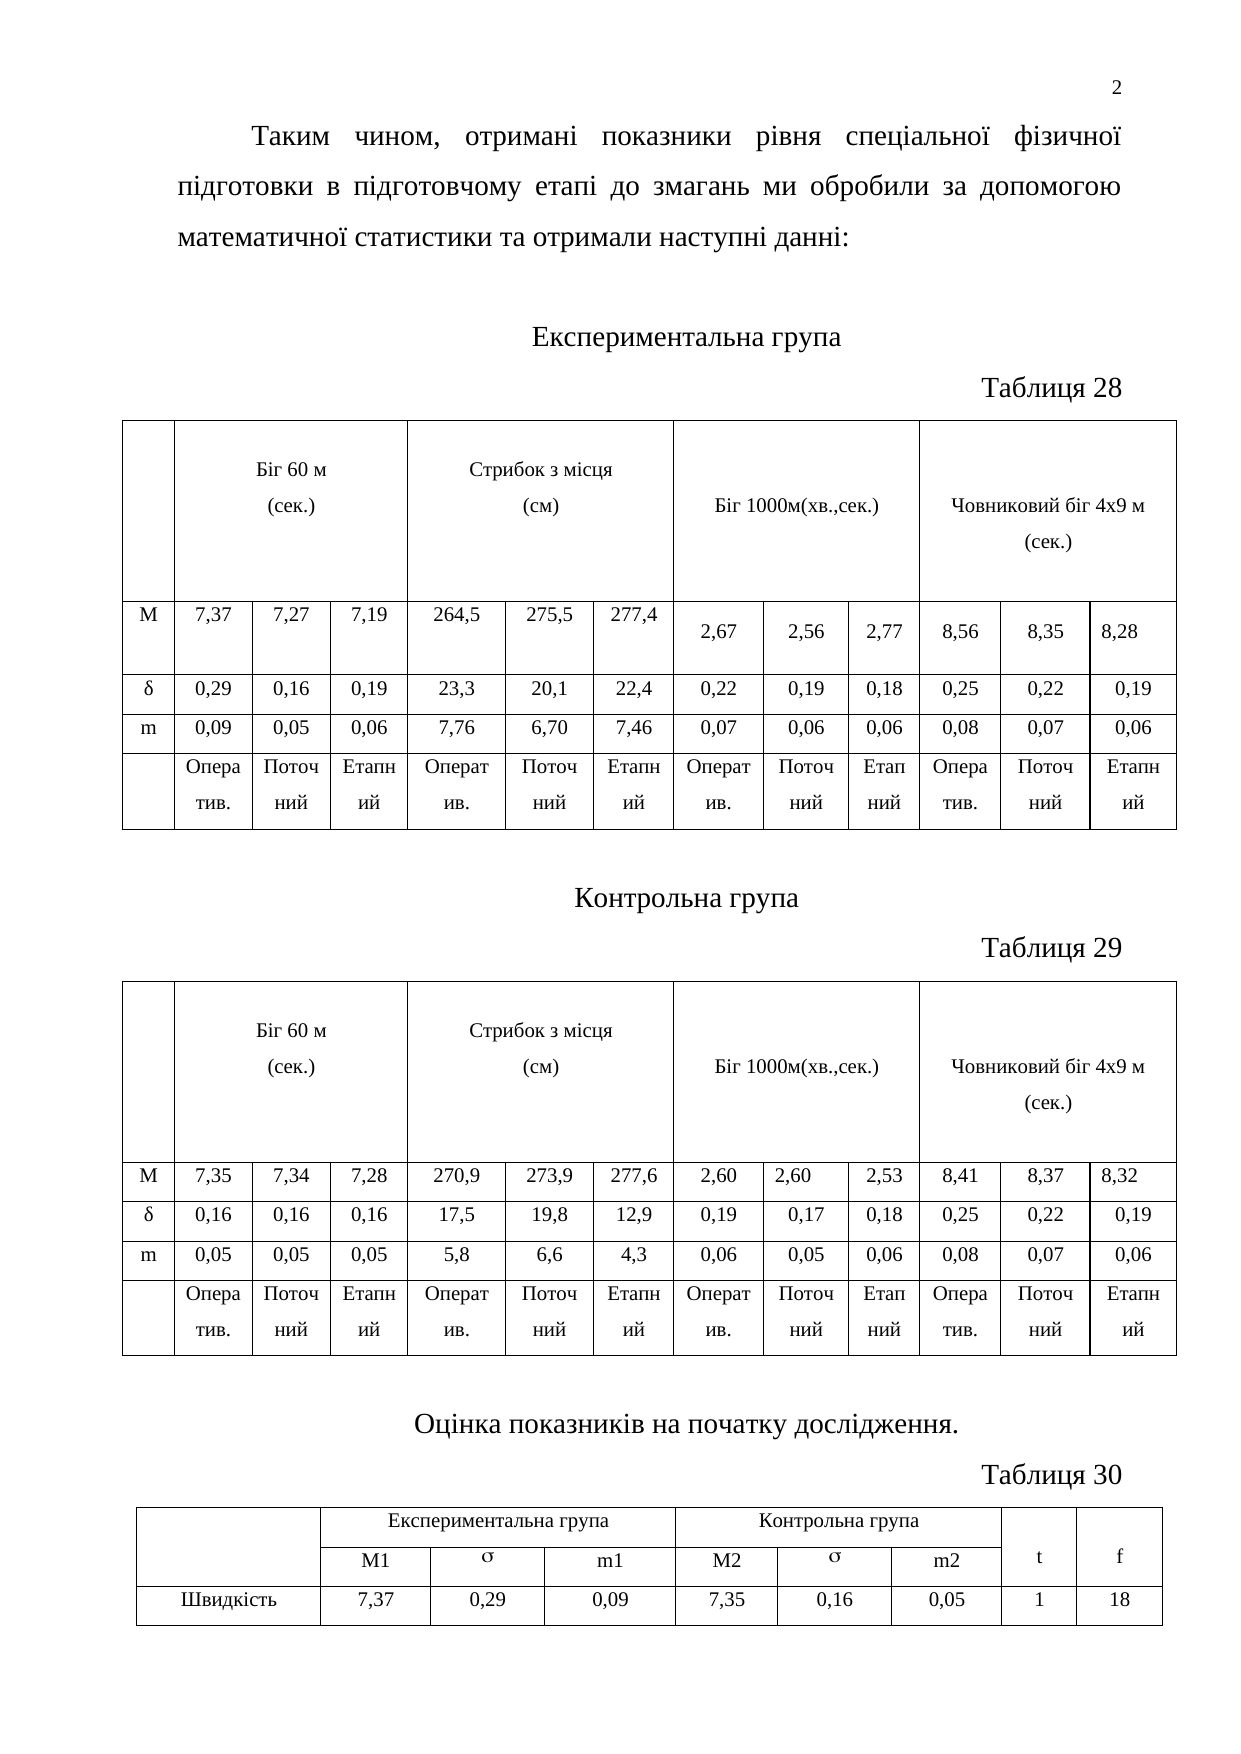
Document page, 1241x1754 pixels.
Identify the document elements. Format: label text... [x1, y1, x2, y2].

table_cell m [123, 1242, 174, 1280]
table_cell Поточний [764, 1281, 848, 1355]
table_header Біг 1000м(хв.,сек.) [674, 421, 919, 601]
table_cell 7,37 [175, 602, 252, 674]
text Таблиця 28 [177, 370, 1122, 403]
table_cell 7,34 [253, 1163, 330, 1201]
table_cell М [123, 1163, 174, 1201]
table_cell 0,06 [849, 715, 919, 753]
table_cell 0,19 [674, 1202, 763, 1241]
table_cell 2,67 [674, 602, 763, 674]
table_cell Оператив. [408, 1281, 505, 1355]
table_cell 7,76 [408, 715, 505, 753]
text Таблиця 29 [177, 930, 1122, 964]
table_cell Оператив. [920, 754, 1000, 828]
table_cell 2,56 [764, 602, 848, 674]
table_cell 2,53 [849, 1163, 919, 1201]
table_cell Поточний [253, 1281, 330, 1355]
table_cell Етапний [594, 754, 673, 828]
table_cell 0,19 [1091, 1202, 1176, 1241]
table_cell Оператив. [175, 754, 252, 828]
text Оцінка показників на початку дослідження. [177, 1407, 1122, 1440]
table_cell 0,07 [1001, 1242, 1089, 1280]
table_cell 23,3 [408, 675, 505, 714]
table_cell 0,06 [849, 1242, 919, 1280]
table_cell M2 [676, 1548, 777, 1586]
table_cell 7,37 [321, 1587, 430, 1625]
table_header Контрольна група [676, 1508, 1001, 1547]
table_cell 0,05 [253, 1242, 330, 1280]
table_header [123, 982, 174, 1162]
table_cell 0,07 [674, 715, 763, 753]
table_cell 277,4 [594, 602, 673, 674]
table_cell Етапний [1091, 1281, 1176, 1355]
table_cell Швидкість [137, 1587, 320, 1625]
table_cell 0,06 [764, 715, 848, 753]
table_cell 22,4 [594, 675, 673, 714]
table_cell 0,29 [175, 675, 252, 714]
table_cell 17,5 [408, 1202, 505, 1241]
table_cell Етапний [331, 1281, 407, 1355]
table_header Стрибок з місця (см) [408, 421, 673, 601]
table_cell 19,8 [506, 1202, 593, 1241]
table_cell 0,09 [545, 1587, 675, 1625]
table_cell m2 [892, 1548, 1001, 1586]
table_cell 0,16 [331, 1202, 407, 1241]
table_cell [123, 754, 174, 828]
table_cell 7,35 [175, 1163, 252, 1201]
table_cell 0,05 [892, 1587, 1001, 1625]
table_cell М [123, 602, 174, 674]
text Контрольна група [177, 880, 1122, 913]
table_cell Оператив. [674, 1281, 763, 1355]
table_cell 0,22 [674, 675, 763, 714]
table_cell Поточний [1001, 1281, 1089, 1355]
table_cell 275,5 [506, 602, 593, 674]
table_cell 277,6 [594, 1163, 673, 1201]
table_cell Поточний [1001, 754, 1089, 828]
table_cell Поточний [253, 754, 330, 828]
table_cell 0,19 [764, 675, 848, 714]
table_cell 2,77 [849, 602, 919, 674]
table_cell 0,08 [920, 715, 1000, 753]
table_cell δ [123, 1202, 174, 1241]
table_cell 0,06 [1091, 1242, 1176, 1280]
table_cell [123, 1281, 174, 1355]
table_header [123, 421, 174, 601]
table_cell 2,60 [674, 1163, 763, 1201]
table_cell Етапний [331, 754, 407, 828]
table_cell 0,06 [674, 1242, 763, 1280]
table_cell 264,5 [408, 602, 505, 674]
text Експериментальна група [177, 319, 1122, 353]
table_cell Етапний [594, 1281, 673, 1355]
table_cell Етапний [849, 1281, 919, 1355]
table_header Експериментальна група [321, 1508, 675, 1547]
table_cell m [123, 715, 174, 753]
table_cell 0,22 [1001, 675, 1089, 714]
table_cell Оператив. [920, 1281, 1000, 1355]
table_cell 0,05 [331, 1242, 407, 1280]
table_cell 7,46 [594, 715, 673, 753]
table_cell 2,60 [764, 1163, 848, 1201]
table_header Човниковий біг 4х9 м (сек.) [920, 421, 1176, 601]
table_cell 0,25 [920, 675, 1000, 714]
table_cell 0,19 [1091, 675, 1176, 714]
table_cell 0,16 [175, 1202, 252, 1241]
table_cell 8,28 [1091, 602, 1176, 674]
table_cell 0,09 [175, 715, 252, 753]
table_cell Етапний [1091, 754, 1176, 828]
table_cell 0,06 [1091, 715, 1176, 753]
table_cell Поточний [506, 1281, 593, 1355]
table_cell 273,9 [506, 1163, 593, 1201]
table_cell m1 [545, 1548, 675, 1586]
table_cell 0,16 [778, 1587, 891, 1625]
table_cell 0,08 [920, 1242, 1000, 1280]
text Таблиця 30 [177, 1457, 1122, 1491]
table_cell 270,9 [408, 1163, 505, 1201]
table_cell 0,18 [849, 1202, 919, 1241]
table_cell 0,16 [253, 1202, 330, 1241]
table_cell Оператив. [408, 754, 505, 828]
table_cell δ [123, 675, 174, 714]
table_cell 6,6 [506, 1242, 593, 1280]
table_cell 18 [1077, 1587, 1162, 1625]
table_cell 0,05 [175, 1242, 252, 1280]
table_cell Оператив. [175, 1281, 252, 1355]
table_cell Етапний [849, 754, 919, 828]
table_cell 6,70 [506, 715, 593, 753]
table_cell Поточний [506, 754, 593, 828]
table_cell 8,56 [920, 602, 1000, 674]
table_cell 0,18 [849, 675, 919, 714]
table_header Біг 1000м(хв.,сек.) [674, 982, 919, 1162]
table_cell Поточний [764, 754, 848, 828]
table_header t [1002, 1508, 1076, 1586]
table_cell 0,17 [764, 1202, 848, 1241]
table_cell 7,19 [331, 602, 407, 674]
table_cell 7,27 [253, 602, 330, 674]
table_cell 8,32 [1091, 1163, 1176, 1201]
table_cell 1 [1002, 1587, 1076, 1625]
table_cell 7,35 [676, 1587, 777, 1625]
table_cell 0,25 [920, 1202, 1000, 1241]
table_cell 12,9 [594, 1202, 673, 1241]
table_header Біг (сек.) [175, 982, 407, 1162]
table_header Човниковий біг 4х9 м (сек.) [920, 982, 1176, 1162]
table_header Біг (сек.) [175, 421, 407, 601]
table_cell 0,05 [253, 715, 330, 753]
table_cell M1 [321, 1548, 430, 1586]
table_header [137, 1508, 320, 1586]
table_cell 0,16 [253, 675, 330, 714]
table_cell Оператив. [674, 754, 763, 828]
table_cell [778, 1548, 891, 1586]
table_cell 8,37 [1001, 1163, 1089, 1201]
table_header Стрибок з місця (см) [408, 982, 673, 1162]
table_cell [431, 1548, 544, 1586]
table_cell 0,22 [1001, 1202, 1089, 1241]
table_cell 7,28 [331, 1163, 407, 1201]
table_cell 8,41 [920, 1163, 1000, 1201]
text Таким чином, отримані показники рівня спеціальної фізичної підготовки в підготовчому етапі до змагань ми обробили за допомогою математичної статистики та отримали наступні данні: [177, 118, 1122, 252]
table_cell 0,05 [764, 1242, 848, 1280]
table_cell 4,3 [594, 1242, 673, 1280]
table_cell 20,1 [506, 675, 593, 714]
table_header f [1077, 1508, 1162, 1586]
table_cell 0,19 [331, 675, 407, 714]
table_cell 0,06 [331, 715, 407, 753]
table_cell 0,07 [1001, 715, 1089, 753]
table_cell 8,35 [1001, 602, 1089, 674]
table_cell 5,8 [408, 1242, 505, 1280]
table_cell 0,29 [431, 1587, 544, 1625]
